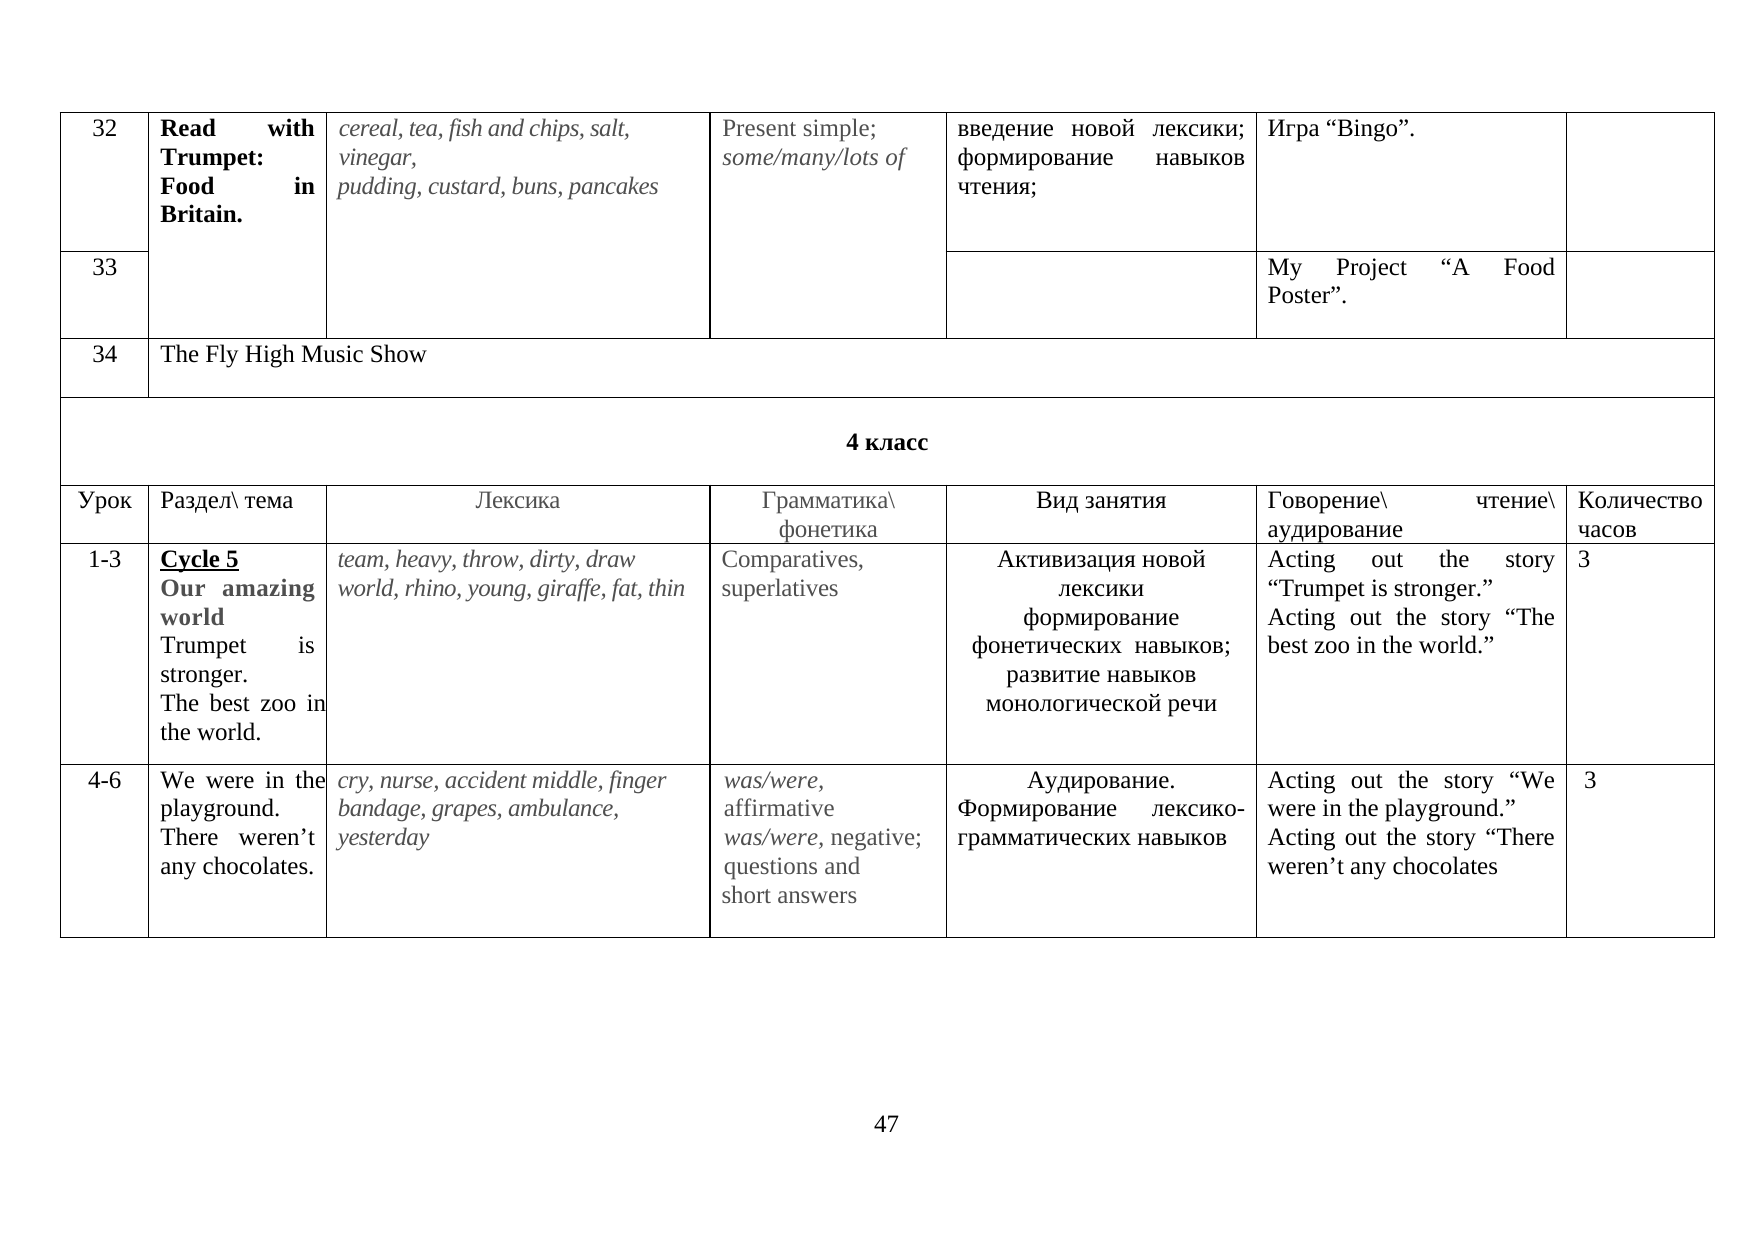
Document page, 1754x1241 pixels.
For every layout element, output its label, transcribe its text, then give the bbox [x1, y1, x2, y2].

table_cell Comparatives, superlatives [711, 544, 946, 764]
table_cell Cycle 5 Our amazing world Trumpet is stronger. The best zoo in the world. [149, 544, 326, 764]
table_cell cereal, tea, fish and chips, salt, vinegar, pudding, custard, buns, pancakes [327, 113, 709, 338]
table_cell Present simple; some/many/lots of [711, 113, 946, 338]
table_cell 34 [61, 339, 148, 397]
table_cell Игра “Bingo”. [1257, 113, 1566, 251]
table_cell We were in the playground. There weren’t any chocolates. [149, 765, 326, 937]
table_cell My Project “A Food Poster”. [1257, 252, 1566, 338]
table_cell Read with Trumpet: Food in Britain. [149, 113, 326, 338]
table_cell 32 [61, 113, 148, 251]
table_cell Аудирование. Формирование лексико-грамматических навыков [947, 765, 1256, 937]
table_cell Активизация новой лексики формирование фонетических навыков; развитие навыков монологической речи [947, 544, 1256, 764]
table_cell Acting out the story “Trumpet is stronger.” Acting out the story “The best zoo in the world.” [1257, 544, 1566, 764]
table_cell was/were, affirmative was/were, negative; questions and short answers [711, 765, 946, 937]
table_cell 33 [61, 252, 148, 338]
table_cell The Fly High Music Show [149, 339, 1714, 397]
table_cell Acting out the story “We were in the playground.” Acting out the story “There weren’t any chocolates [1257, 765, 1566, 937]
table_cell [1567, 113, 1714, 251]
table_cell Урок [61, 486, 148, 543]
table_cell Вид занятия [947, 486, 1256, 543]
table_cell Раздел\ тема [149, 486, 326, 543]
table_cell [1567, 252, 1714, 338]
table_cell 3 [1567, 765, 1714, 937]
table_cell 4 класс [61, 398, 1714, 484]
table_cell 1-3 [61, 544, 148, 764]
table_cell введение новой лексики; формирование навыков чтения; [947, 113, 1256, 251]
table_cell Говорение\ чтение\ аудирование [1257, 486, 1566, 543]
table_cell [947, 252, 1256, 338]
table_cell Лексика [327, 486, 709, 543]
table_cell Количество часов [1567, 486, 1714, 543]
table_cell cry, nurse, accident middle, finger bandage, grapes, ambulance, yesterday [327, 765, 709, 937]
table_cell team, heavy, throw, dirty, draw world, rhino, young, giraffe, fat, thin [327, 544, 709, 764]
table_cell 4-6 [61, 765, 148, 937]
table_cell 3 [1567, 544, 1714, 764]
